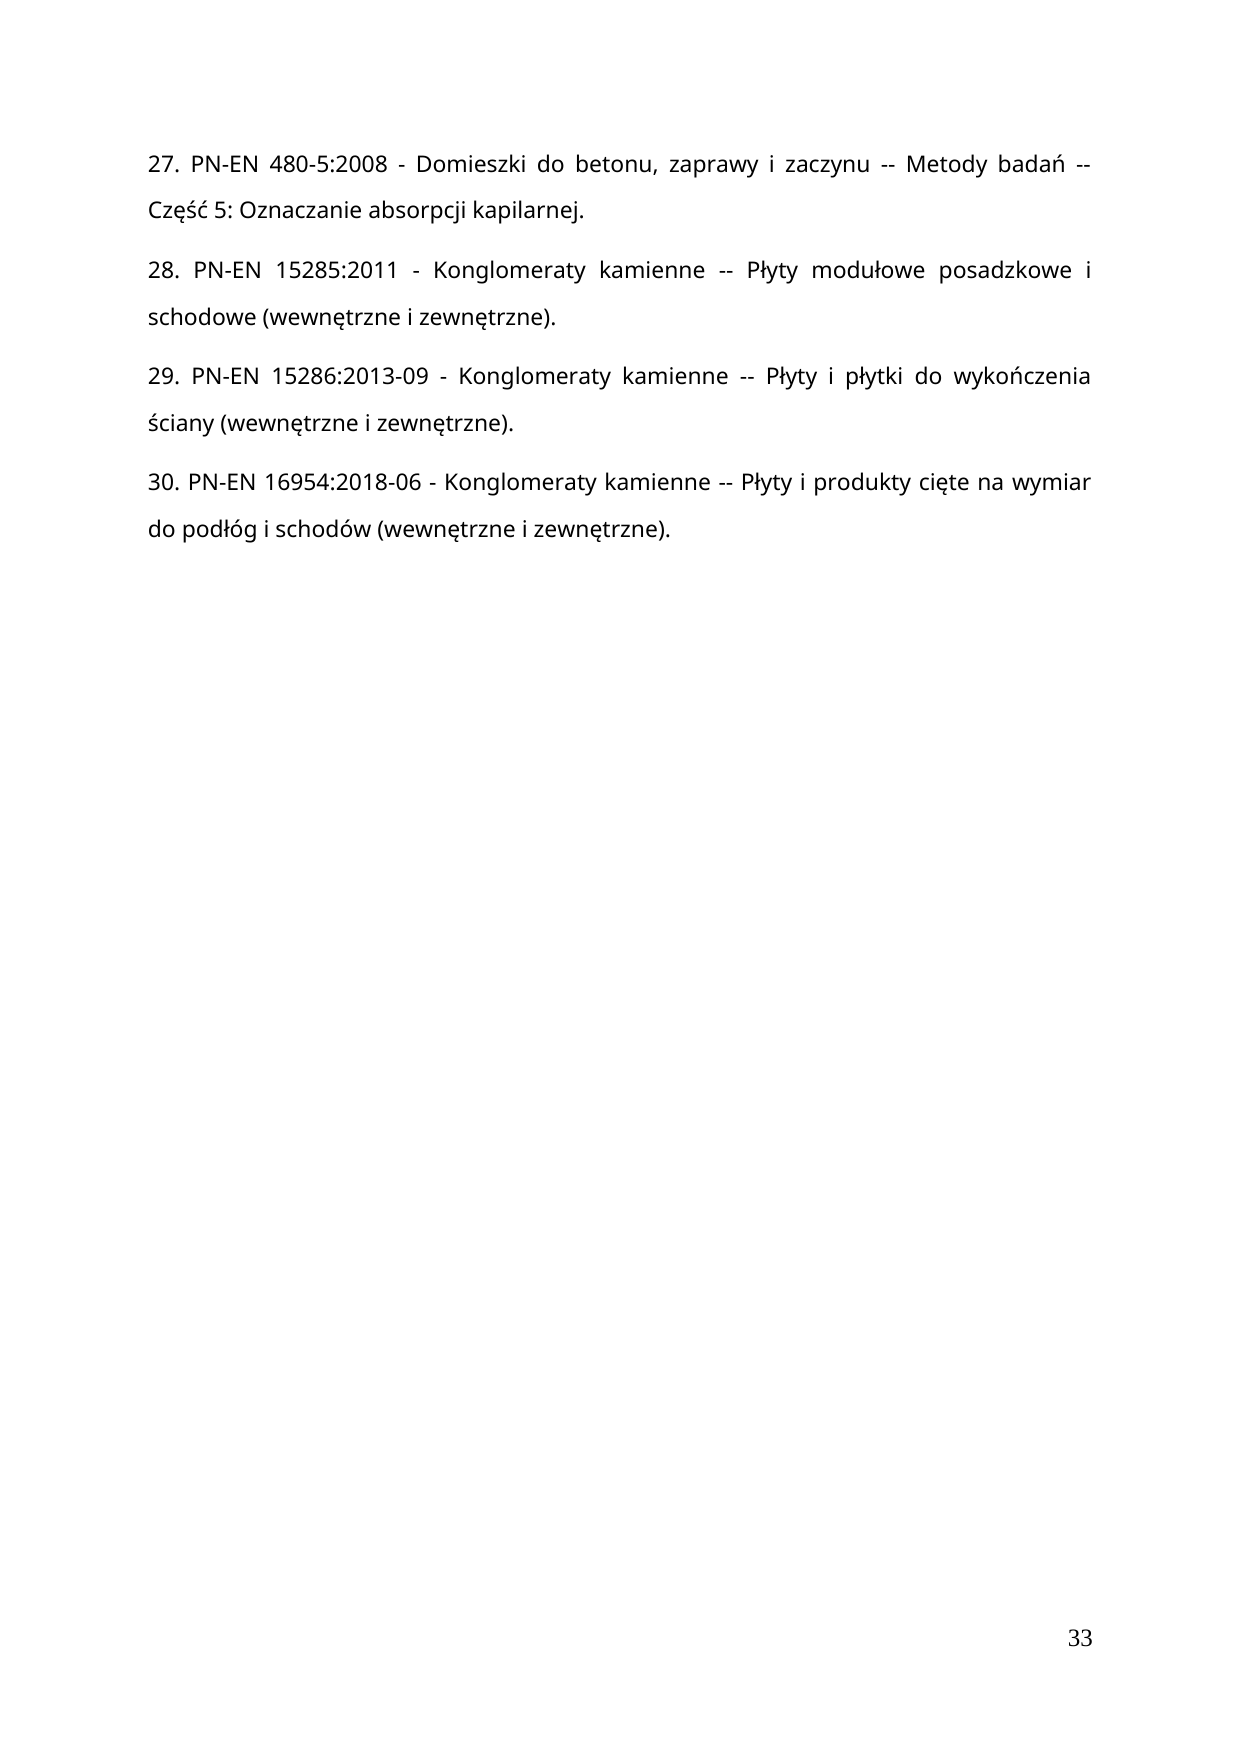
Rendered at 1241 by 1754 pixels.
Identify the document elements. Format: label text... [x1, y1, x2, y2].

text 27. PN-EN 480-5:2008 - Domieszki do betonu, zaprawy i zaczynu -- Metody badań -- Część 5: Oznaczanie absorpcji kapilarnej. [148, 148, 1093, 226]
text 28. PN-EN 15285:2011 - Konglomeraty kamienne -- Płyty modułowe posadzkowe i schodowe (wewnętrzne i zewnętrzne). [148, 254, 1093, 332]
text 30. PN-EN 16954:2018-06 - Konglomeraty kamienne -- Płyty i produkty cięte na wymiar do podłóg i schodów (wewnętrzne i zewnętrzne). [148, 466, 1093, 544]
text 29. PN-EN 15286:2013-09 - Konglomeraty kamienne -- Płyty i płytki do wykończenia ściany (wewnętrzne i zewnętrzne). [148, 360, 1093, 438]
